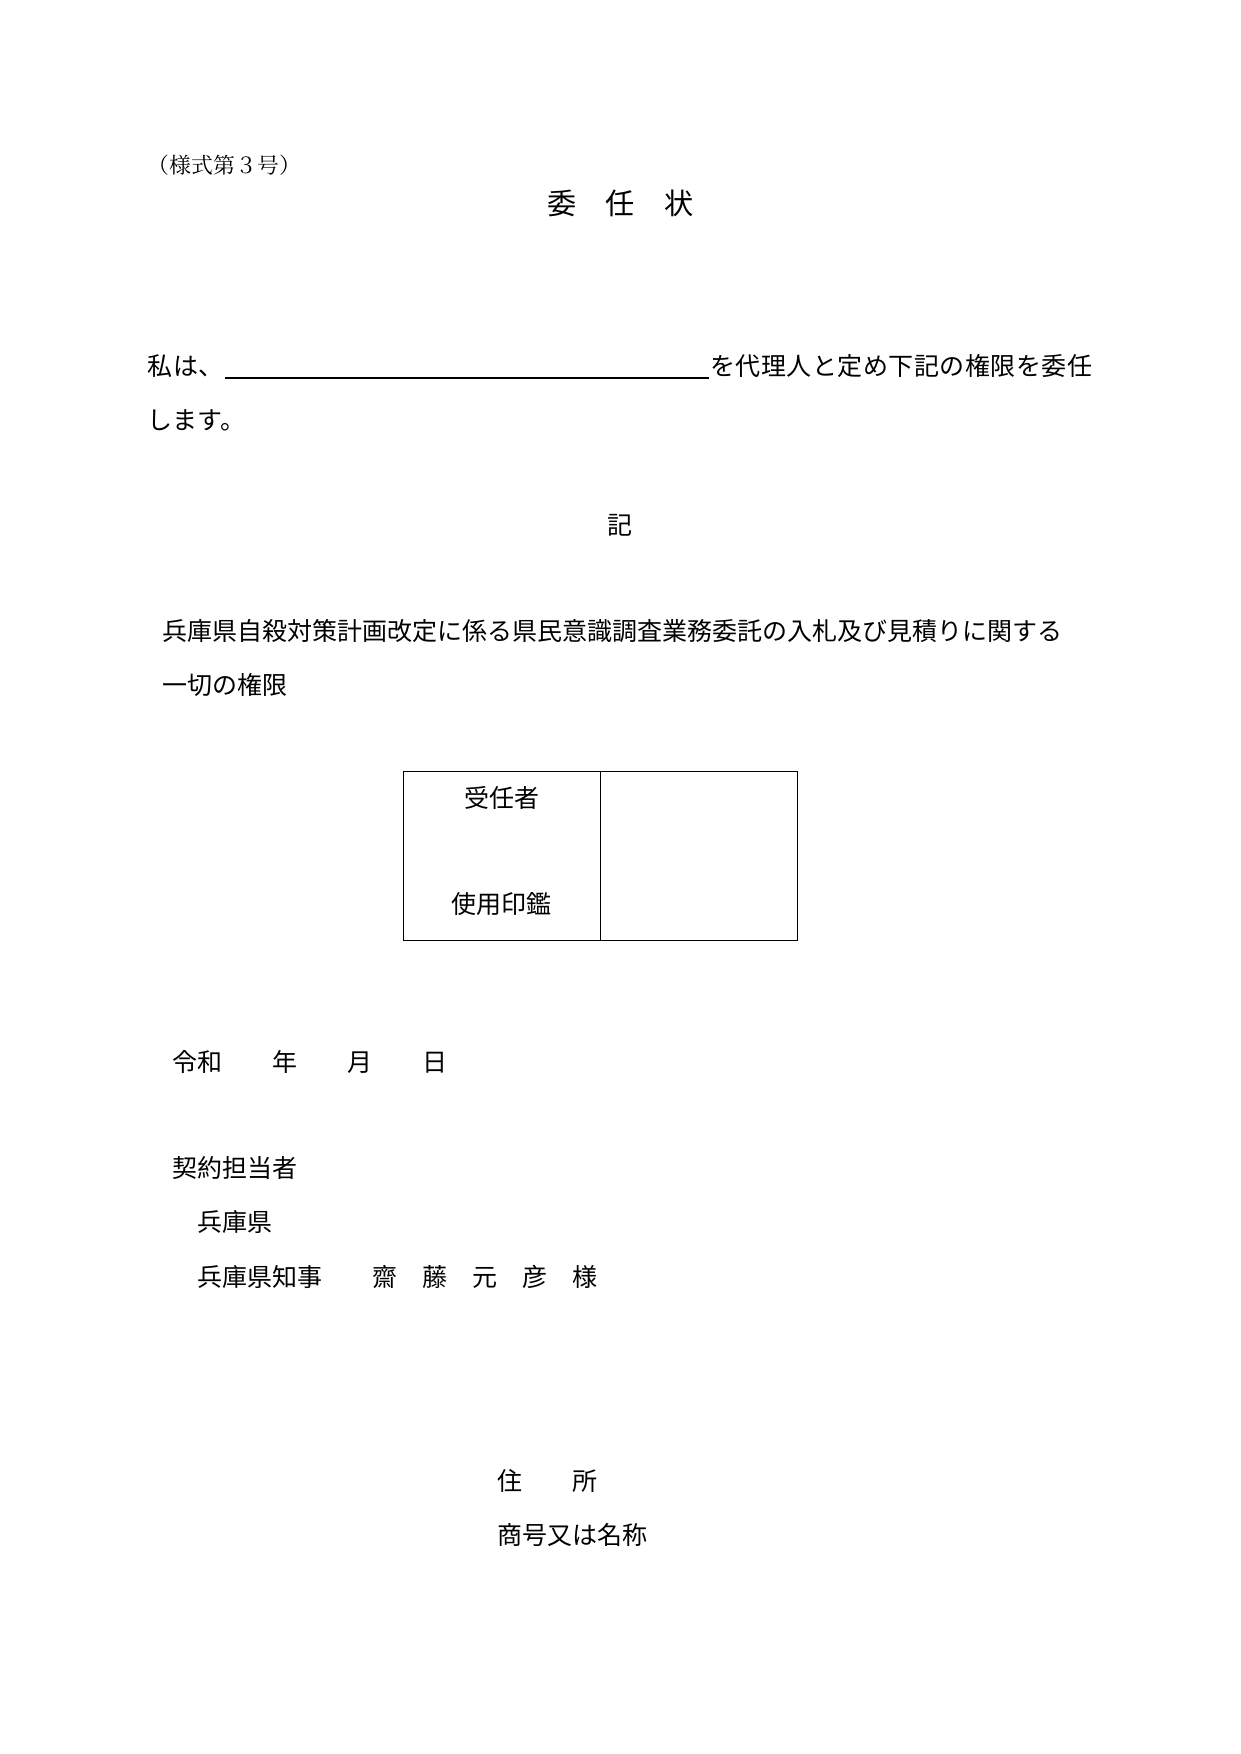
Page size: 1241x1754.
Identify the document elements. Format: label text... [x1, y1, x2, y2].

table_header 受任者 使用印鑑 [404, 772, 600, 940]
text 委 任 状 [148, 180, 1092, 223]
text 私は、 を代理人と定め下記の権限を委任します。 [148, 346, 1092, 437]
text 兵庫県 [148, 1203, 1092, 1239]
text 令和 年 月 日 [148, 1043, 1092, 1079]
text 商号又は名称 [410, 1516, 1092, 1552]
table_header [601, 772, 797, 940]
text 契約担当者 [148, 1148, 1092, 1184]
text 記 [148, 506, 1092, 542]
text 兵庫県自殺対策計画改定に係る県民意識調査業務委託の入札及び見積りに関する [137, 611, 1103, 647]
text 兵庫県知事 齋 藤 元 彦 様 [148, 1257, 1092, 1293]
text 住所 [410, 1461, 1092, 1498]
text 一切の権限 [137, 666, 1103, 702]
